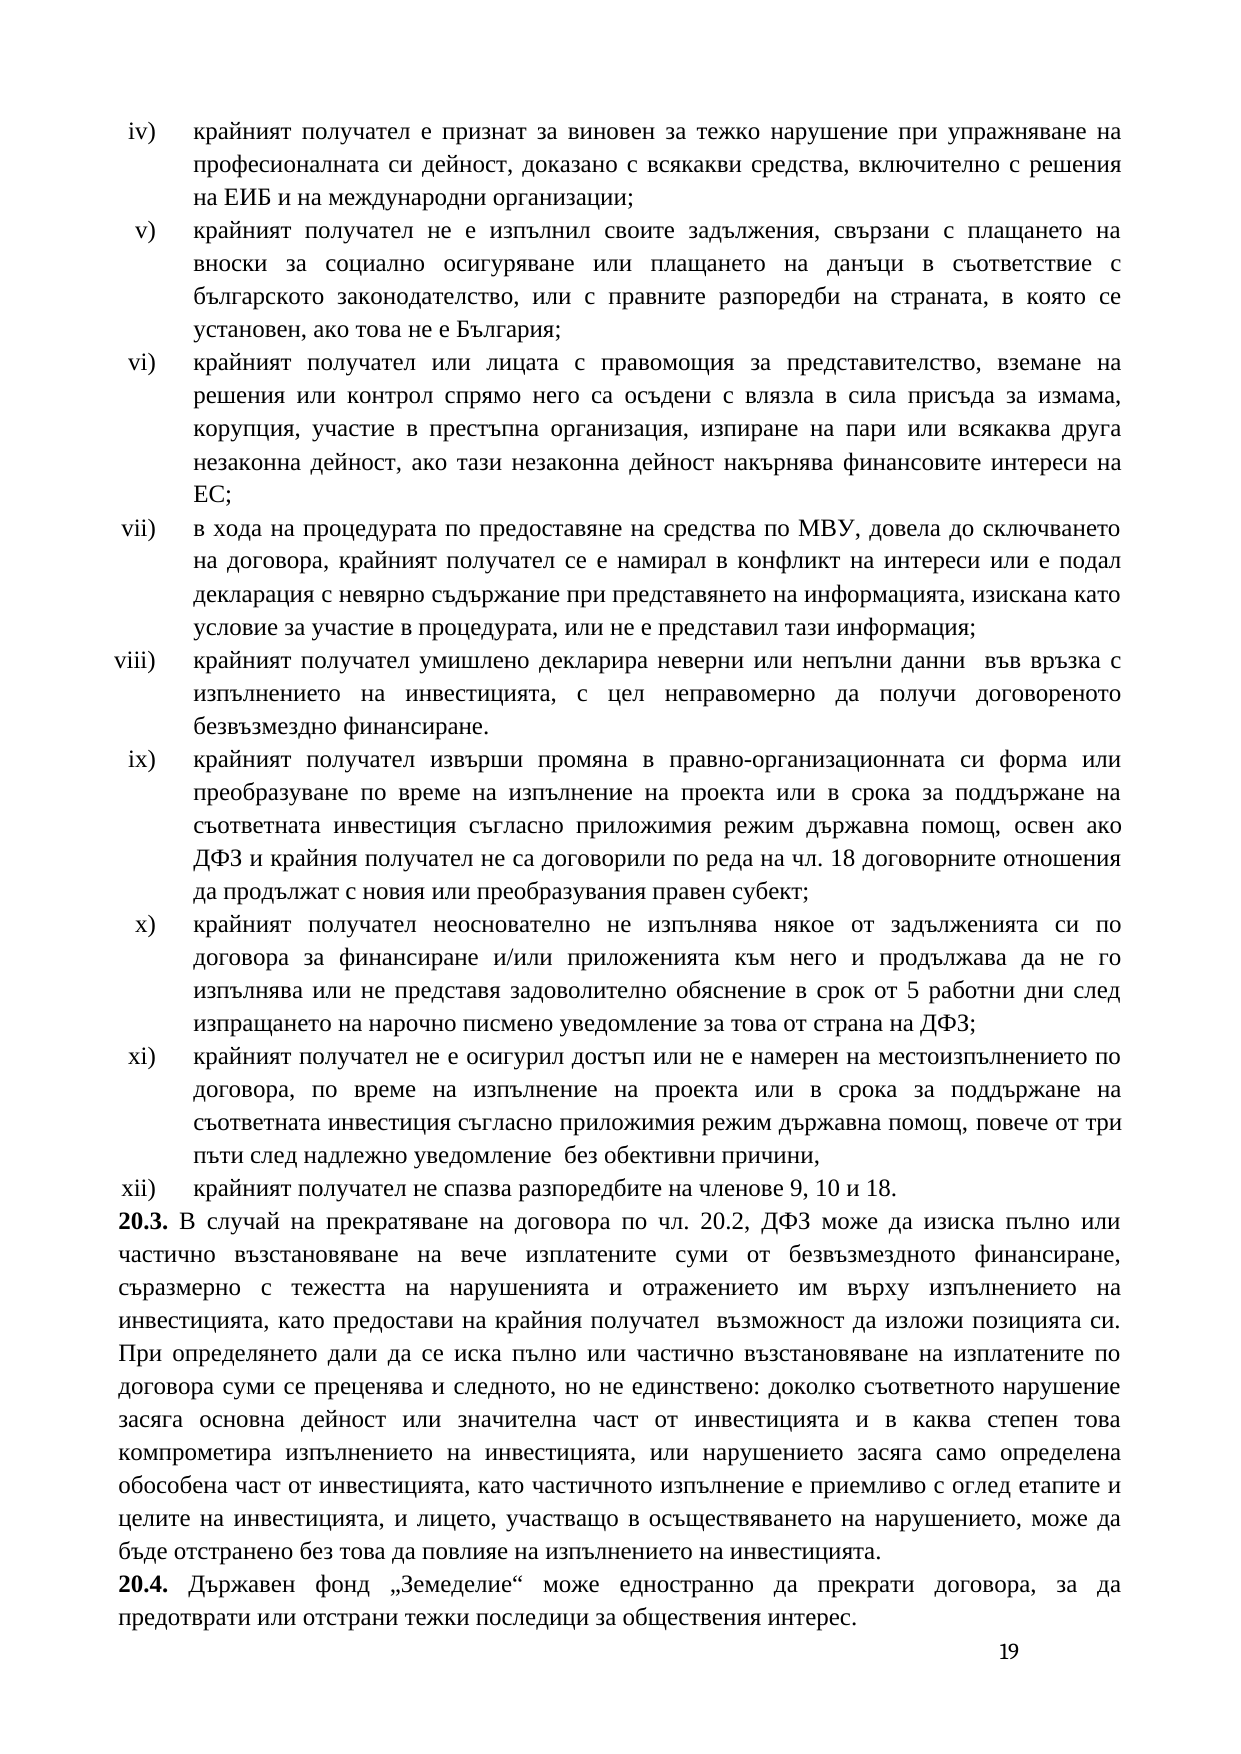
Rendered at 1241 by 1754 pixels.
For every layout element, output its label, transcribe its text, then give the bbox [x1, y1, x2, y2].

list в хода на процедурата по предоставяне на средства по МВУ, довела до сключването на договора, крайният получател се е намирал в конфликт на интереси или е подал декларация с невярно съдържание при представянето на информацията, изискана като условие за участие в процедурата, или не е представил тази информация; [156, 513, 1122, 640]
list крайният получател извърши промяна в правно-организационната си форма или преобразуване по време на изпълнение на проекта или в срока за поддържане на съответната инвестиция съгласно приложимия режим държавна помощ, освен ако ДФЗ и крайния получател не са договорили по реда на чл. 18 договорните отношения да продължат с новия или преобразувания правен субект; [156, 744, 1122, 904]
list крайният получател не спазва разпоредбите на членове 9, 10 и 18. [156, 1173, 1122, 1202]
text 20.3. В случай на прекратяване на договора по чл. 20.2, ДФЗ може да изиска пълно или частично възстановяване на вече изплатените суми от безвъзмездното финансиране, съразмерно с тежестта на нарушенията и отражението им върху изпълнението на инвестицията, като предостави на крайния получател възможност да изложи позицията си. При определянето дали да се иска пълно или частично възстановяване на изплатените по договора суми се преценява и следното, но не единствено: доколко съответното нарушение засяга основна дейност или значителна част от инвестицията и в каква степен това компрометира изпълнението на инвестицията, или нарушението засяга само определена обособена част от инвестицията, като частичното изпълнение е приемливо с оглед етапите и целите на инвестицията, и лицето, участващо в осъществяването на нарушението, може да бъде отстранено без това да повлияе на изпълнението на инвестицията. [118, 1206, 1122, 1565]
list крайният получател е признат за виновен за тежко нарушение при упражняване на професионалната си дейност, доказано с всякакви средства, включително с решения на ЕИБ и на международни организации; [156, 116, 1122, 211]
list крайният получател не е изпълнил своите задължения, свързани с плащането на вноски за социално осигуряване или плащането на данъци в съответствие с българското законодателство, или с правните разпоредби на страната, в която се установен, ако това не е България; [156, 215, 1122, 343]
list крайният получател или лицата с правомощия за представителство, вземане на решения или контрол спрямо него са осъдени с влязла в сила присъда за измама, корупция, участие в престъпна организация, изпиране на пари или всякаква друга незаконна дейност, ако тази незаконна дейност накърнява финансовите интереси на ЕС; [156, 347, 1122, 508]
list крайният получател не е осигурил достъп или не е намерен на местоизпълнението по договора, по време на изпълнение на проекта или в срока за поддържане на съответната инвестиция съгласно приложимия режим държавна помощ, повече от три пъти след надлежно уведомление без обективни причини, [156, 1041, 1122, 1169]
list крайният получател неоснователно не изпълнява някое от задълженията си по договора за финансиране и/или приложенията към него и продължава да не го изпълнява или не представя задоволително обяснение в срок от 5 работни дни след изпращането на нарочно писмено уведомление за това от страна на ДФЗ; [156, 909, 1122, 1037]
list крайният получател умишлено декларира неверни или непълни данни във връзка с изпълнението на инвестицията, с цел неправомерно да получи договореното безвъзмездно финансиране. [156, 645, 1122, 739]
text 20.4. Държавен фонд „Земеделие“ може едностранно да прекрати договора, за да предотврати или отстрани тежки последици за обществения интерес. [118, 1569, 1122, 1631]
